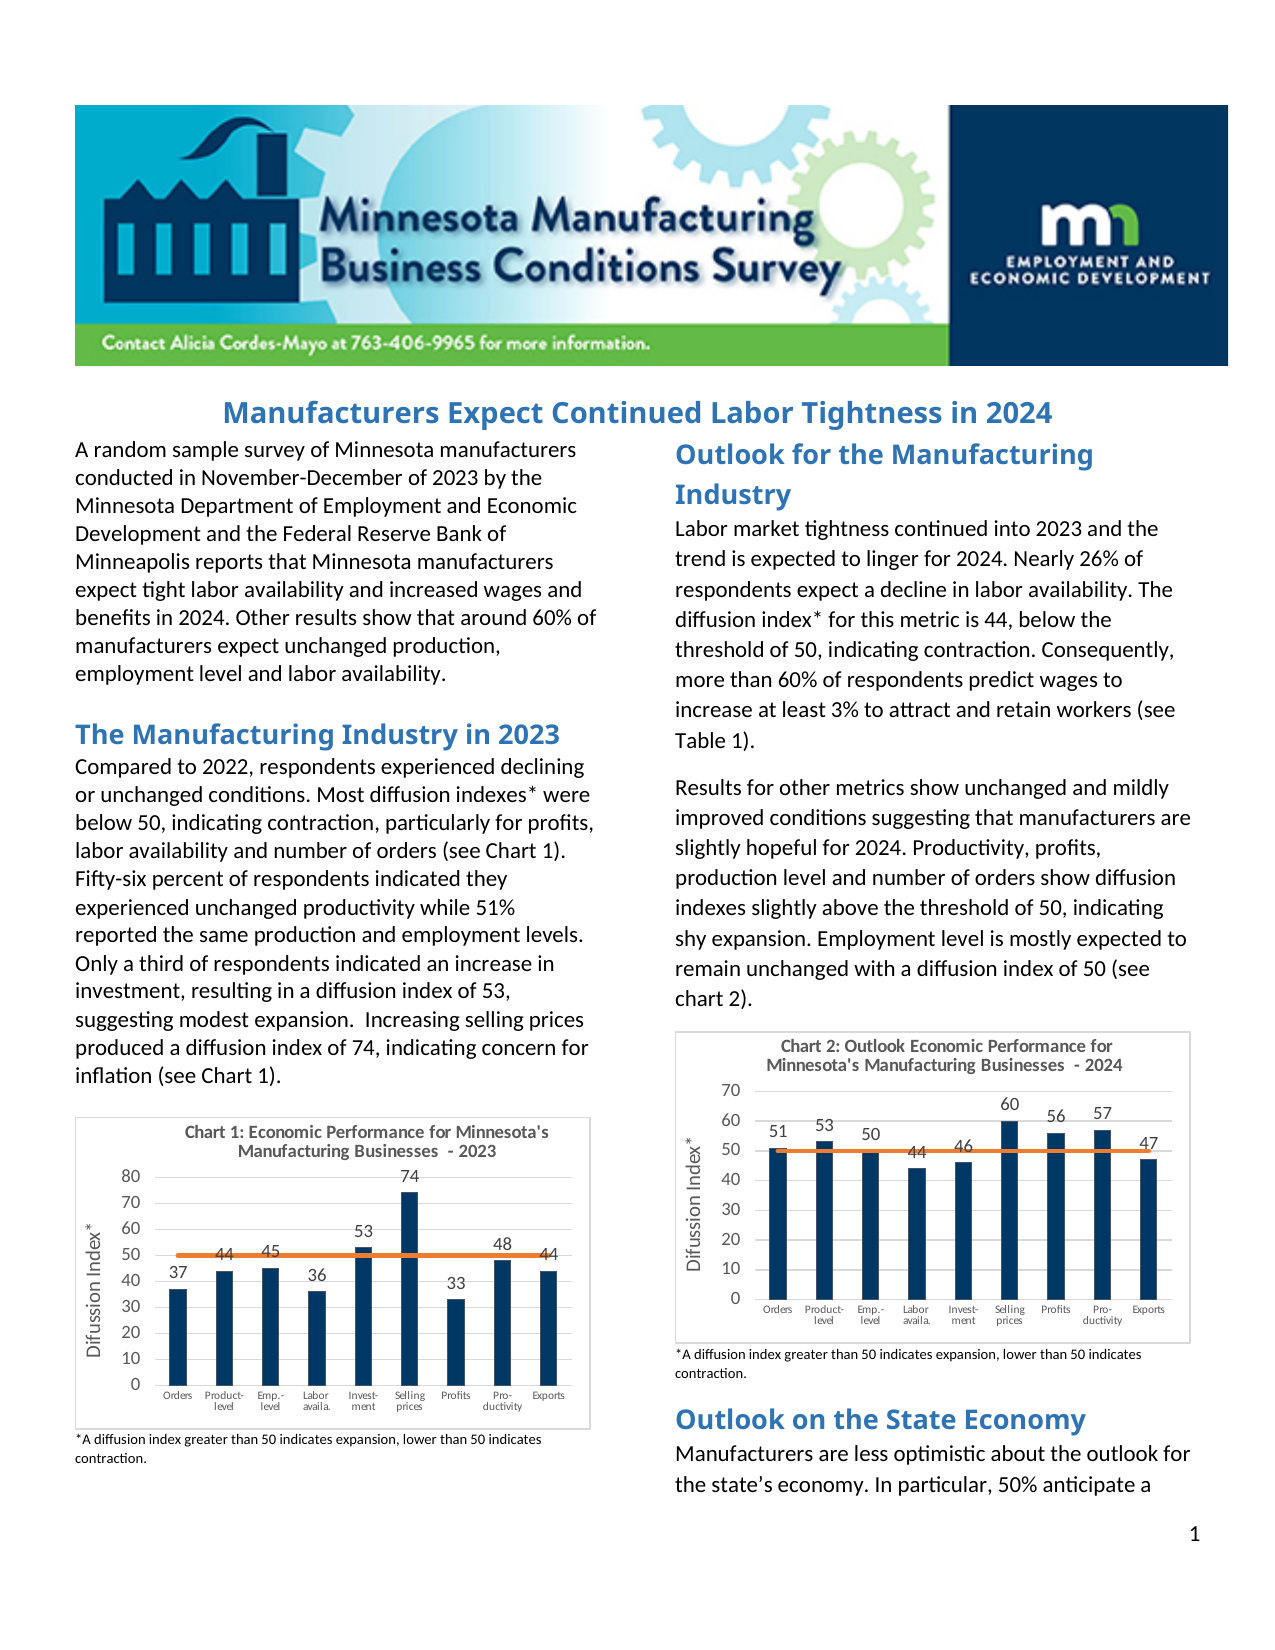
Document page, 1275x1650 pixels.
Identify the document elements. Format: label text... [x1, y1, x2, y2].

text Results for other metrics show unchanged and mildly improved conditions suggesting that manufacturers are slightly hopeful for 2024. Productivity, profits, production level and number of orders show diffusion indexes slightly above the threshold of 50, indicating shy expansion. Employment level is mostly expected to remain unchanged with a diffusion index of 50 (see chart 2). [675, 773, 1200, 1012]
picture [75, 105, 1229, 366]
text A random sample survey of Minnesota manufacturers conducted in November-December of 2023 by the Minnesota Department of Employment and Economic Development and the Federal Reserve Bank of Minneapolis reports that Minnesota manufacturers expect tight labor availability and increased wages and benefits in 2024. Other results show that around 60% of manufacturers expect unchanged production, employment level and labor availability. [75, 435, 600, 688]
subtitle Manufacturers Expect Continued Labor Tightness in 2024 [75, 393, 1200, 432]
text The Manufacturing Industry in 2023 Compared to 2022, respondents experienced declining or unchanged conditions. Most diffusion indexes* were below 50, indicating contraction, particularly for profits, labor availability and number of orders (see Chart 1). Fifty-six percent of respondents indicated they experienced unchanged productivity while 51% reported the same production and employment levels. Only a third of respondents indicated an increase in investment, resulting in a diffusion index of 53, suggesting modest expansion. Increasing selling prices produced a diffusion index of 74, indicating concern for inflation (see Chart 1). [75, 688, 600, 1117]
text *A diffusion index greater than 50 indicates expansion, lower than 50 indicates contraction. [75, 1430, 600, 1467]
text *A diffusion index greater than 50 indicates expansion, lower than 50 indicates contraction. [675, 1031, 1200, 1382]
text Outlook for the Manufacturing Industry Labor market tightness continued into 2023 and the trend is expected to linger for 2024. Nearly 26% of respondents expect a decline in labor availability. The diffusion index* for this metric is 44, below the threshold of 50, indicating contraction. Consequently, more than 60% of respondents predict wages to increase at least 3% to attract and retain workers (see Table 1). [675, 435, 1200, 754]
